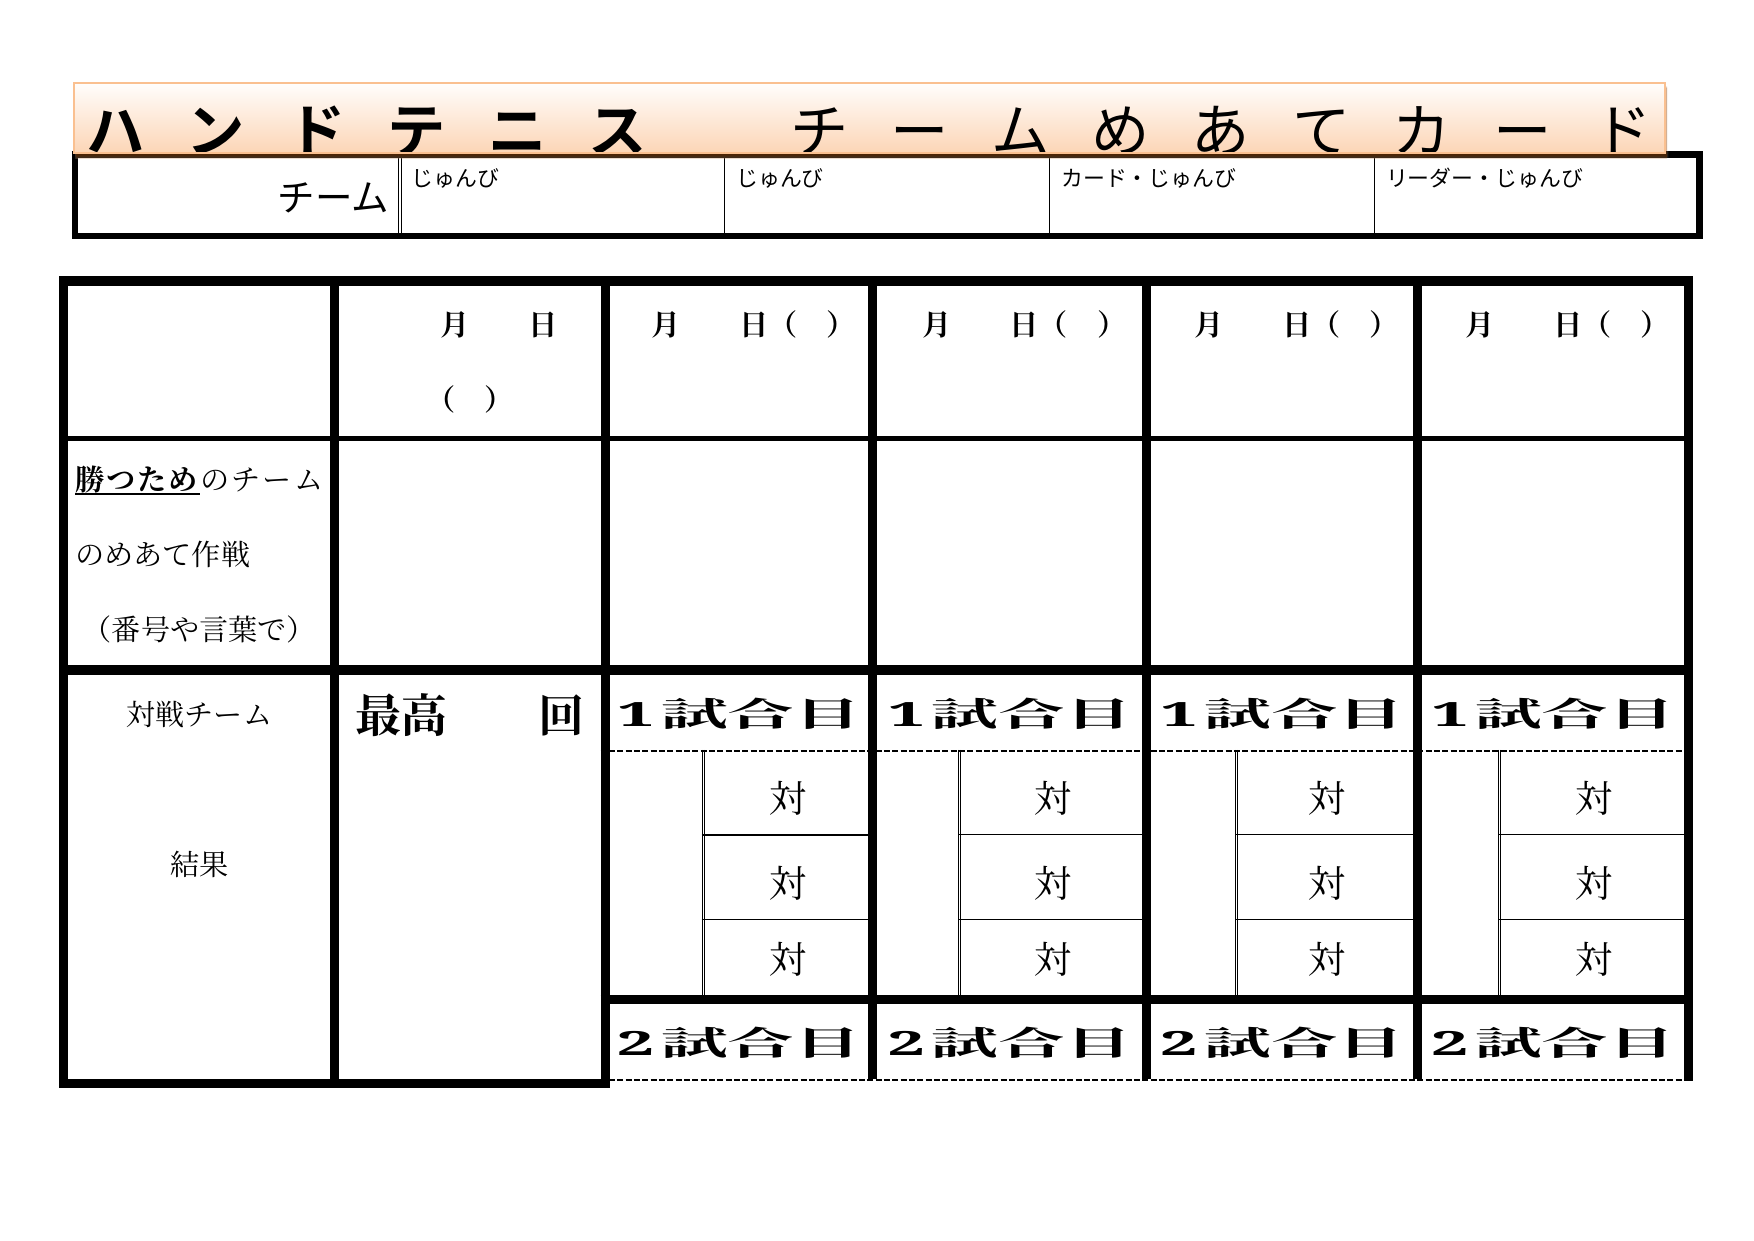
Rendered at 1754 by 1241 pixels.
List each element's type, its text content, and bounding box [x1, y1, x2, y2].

table_cell [1151, 750, 1235, 994]
table_cell [610, 750, 702, 994]
table_cell 対 [1238, 920, 1413, 994]
table_cell [1422, 441, 1684, 665]
table_cell 対 [1501, 835, 1684, 918]
table_cell [877, 750, 958, 994]
table_cell 2試合目 [1422, 1004, 1684, 1079]
table_header 月 日（ ） [610, 286, 868, 436]
table_cell 1試合目 [1151, 675, 1413, 750]
table_cell 1試合目 [1422, 675, 1684, 750]
table_cell [339, 441, 601, 665]
table_header じゅんび [725, 159, 1049, 233]
table_header 月 日（ ） [1422, 286, 1684, 436]
table_cell 勝つためのチームのめあて作戦 （番号や言葉で） [68, 441, 330, 665]
table_header 月 日（ ） [339, 286, 601, 436]
table_cell 対 [961, 920, 1142, 994]
table_cell 対 [961, 750, 1142, 834]
table_cell 対 [961, 835, 1142, 918]
table_header [68, 286, 330, 436]
table_cell [1151, 441, 1413, 665]
table_cell 1試合目 [877, 675, 1142, 750]
table_cell 対 [1501, 920, 1684, 994]
table_cell [1422, 750, 1498, 994]
table_cell 対 [1238, 750, 1413, 834]
table_header 月 日（ ） [1151, 286, 1413, 436]
table_cell 最高 回 [339, 675, 601, 1079]
table_cell 2試合目 [1151, 1004, 1413, 1079]
table_header リーダー・じゅんび [1375, 158, 1696, 233]
table_cell [877, 441, 1142, 665]
table_cell 対 [705, 750, 868, 834]
table_cell 対 [705, 836, 868, 918]
table_cell [610, 441, 868, 665]
table_header 月 日（ ） [877, 286, 1142, 436]
table_header じゅんび [402, 159, 724, 233]
table_cell 対 [1238, 835, 1413, 918]
table_header チーム [78, 159, 398, 233]
table_cell 対戦チーム 結果 [68, 675, 330, 1079]
table_header カード・じゅんび [1050, 159, 1374, 233]
table_cell 対 [705, 920, 868, 994]
table_cell 1試合目 [610, 675, 868, 750]
table_cell 2試合目 [877, 1004, 1142, 1079]
table_cell 対 [1501, 750, 1684, 834]
table_cell 2試合目 [610, 1004, 868, 1079]
